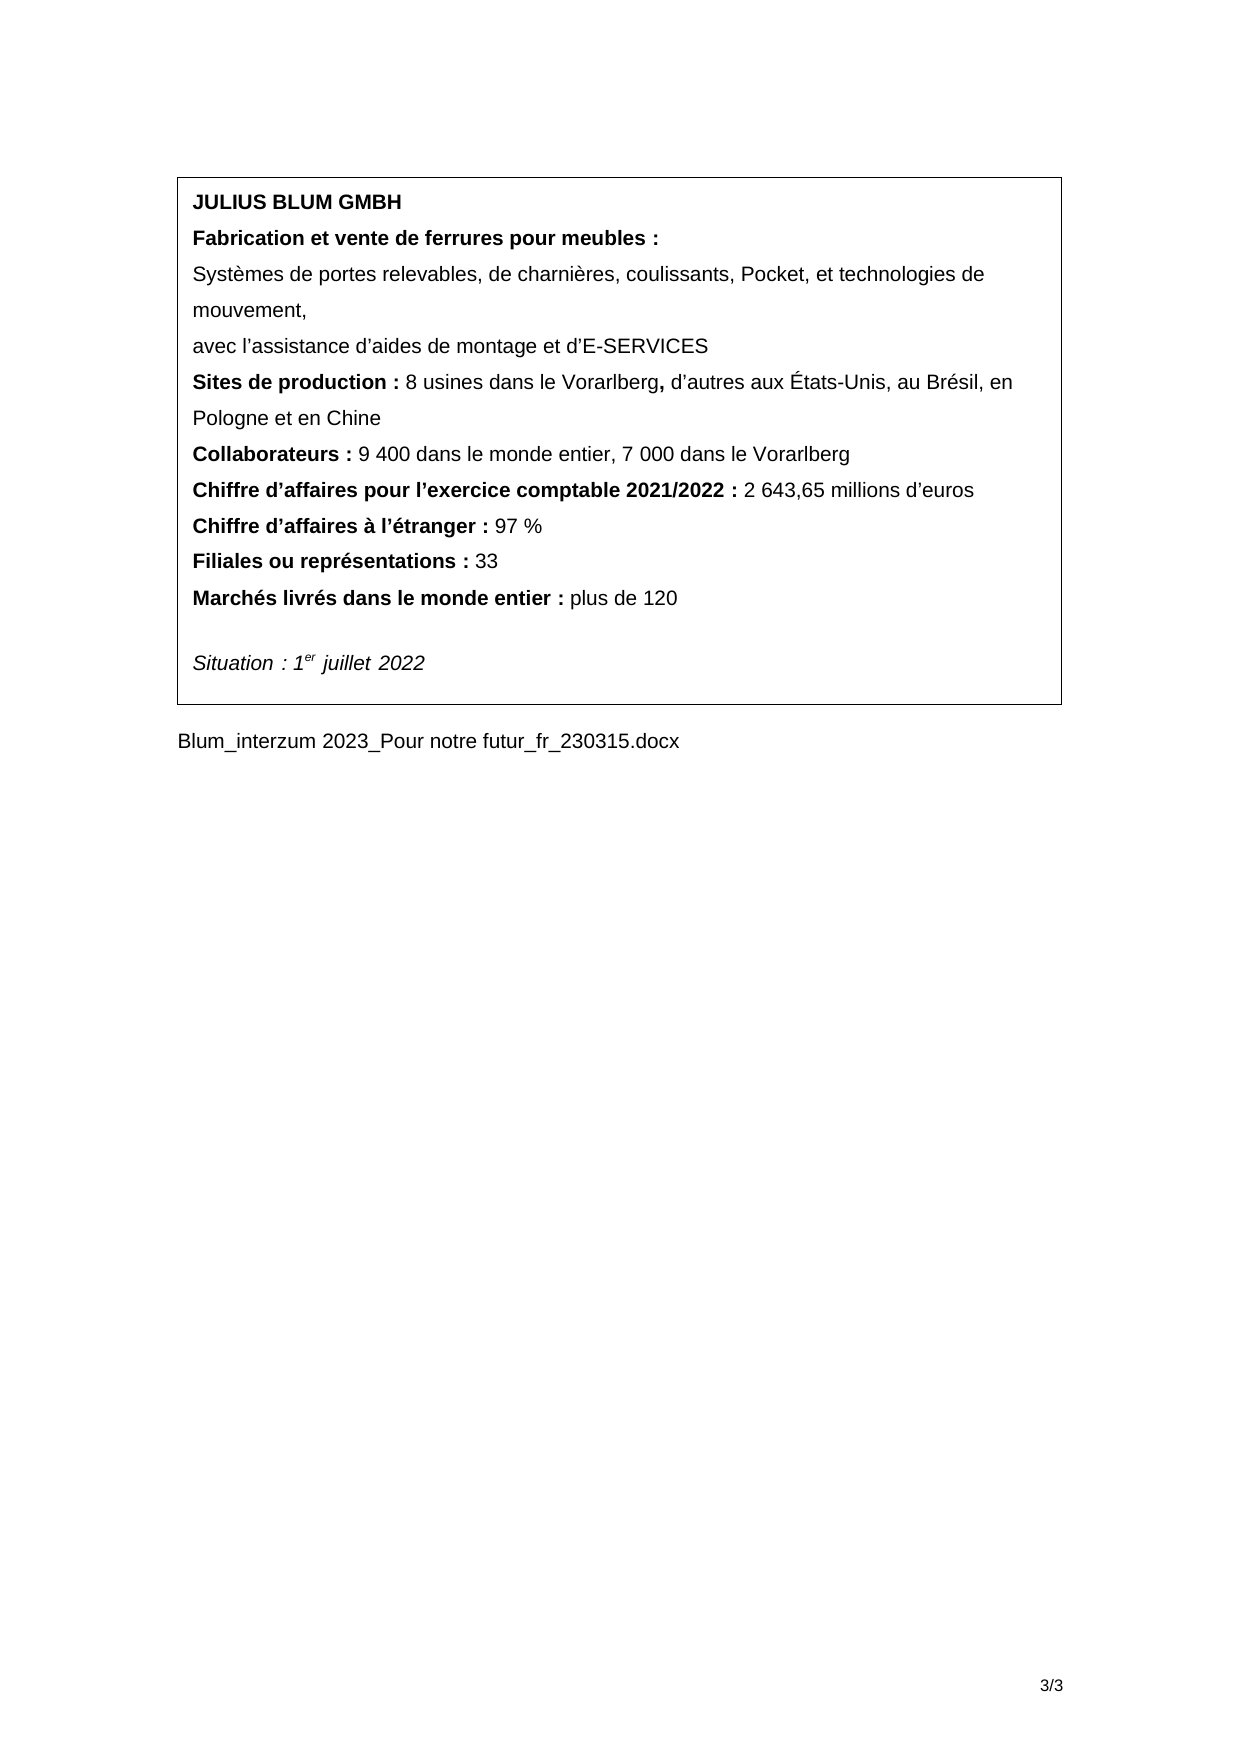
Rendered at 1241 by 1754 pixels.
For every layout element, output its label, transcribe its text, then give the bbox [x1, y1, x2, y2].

text Blum_interzum 2023_Pour notre futur_fr_230315.docx [177, 728, 1063, 752]
table_header JULIUS BLUM GMBH Fabrication et vente de ferrures pour meubles : Systèmes de portes relevables, de charnières, coulissants, Pocket, et technologies de mouvement, avec l’assistance d’aides de montage et d’E-SERVICES Sites de production : 8 usines dans le Vorarlberg, d’autres aux États-Unis, au Brésil, en Pologne et en Chine Collaborateurs : 9 400 dans le monde entier, 7 000 dans le Vorarlberg Chiffre d’affaires pour l’exercice comptable 2021/2022 : 2 643,65 millions d’euros Chiffre d’affaires à l’étranger : 97 % Filiales ou représentations : 33 Marchés livrés dans le monde entier : plus de 120 Situation : 1er juillet 2022 [178, 178, 1061, 703]
